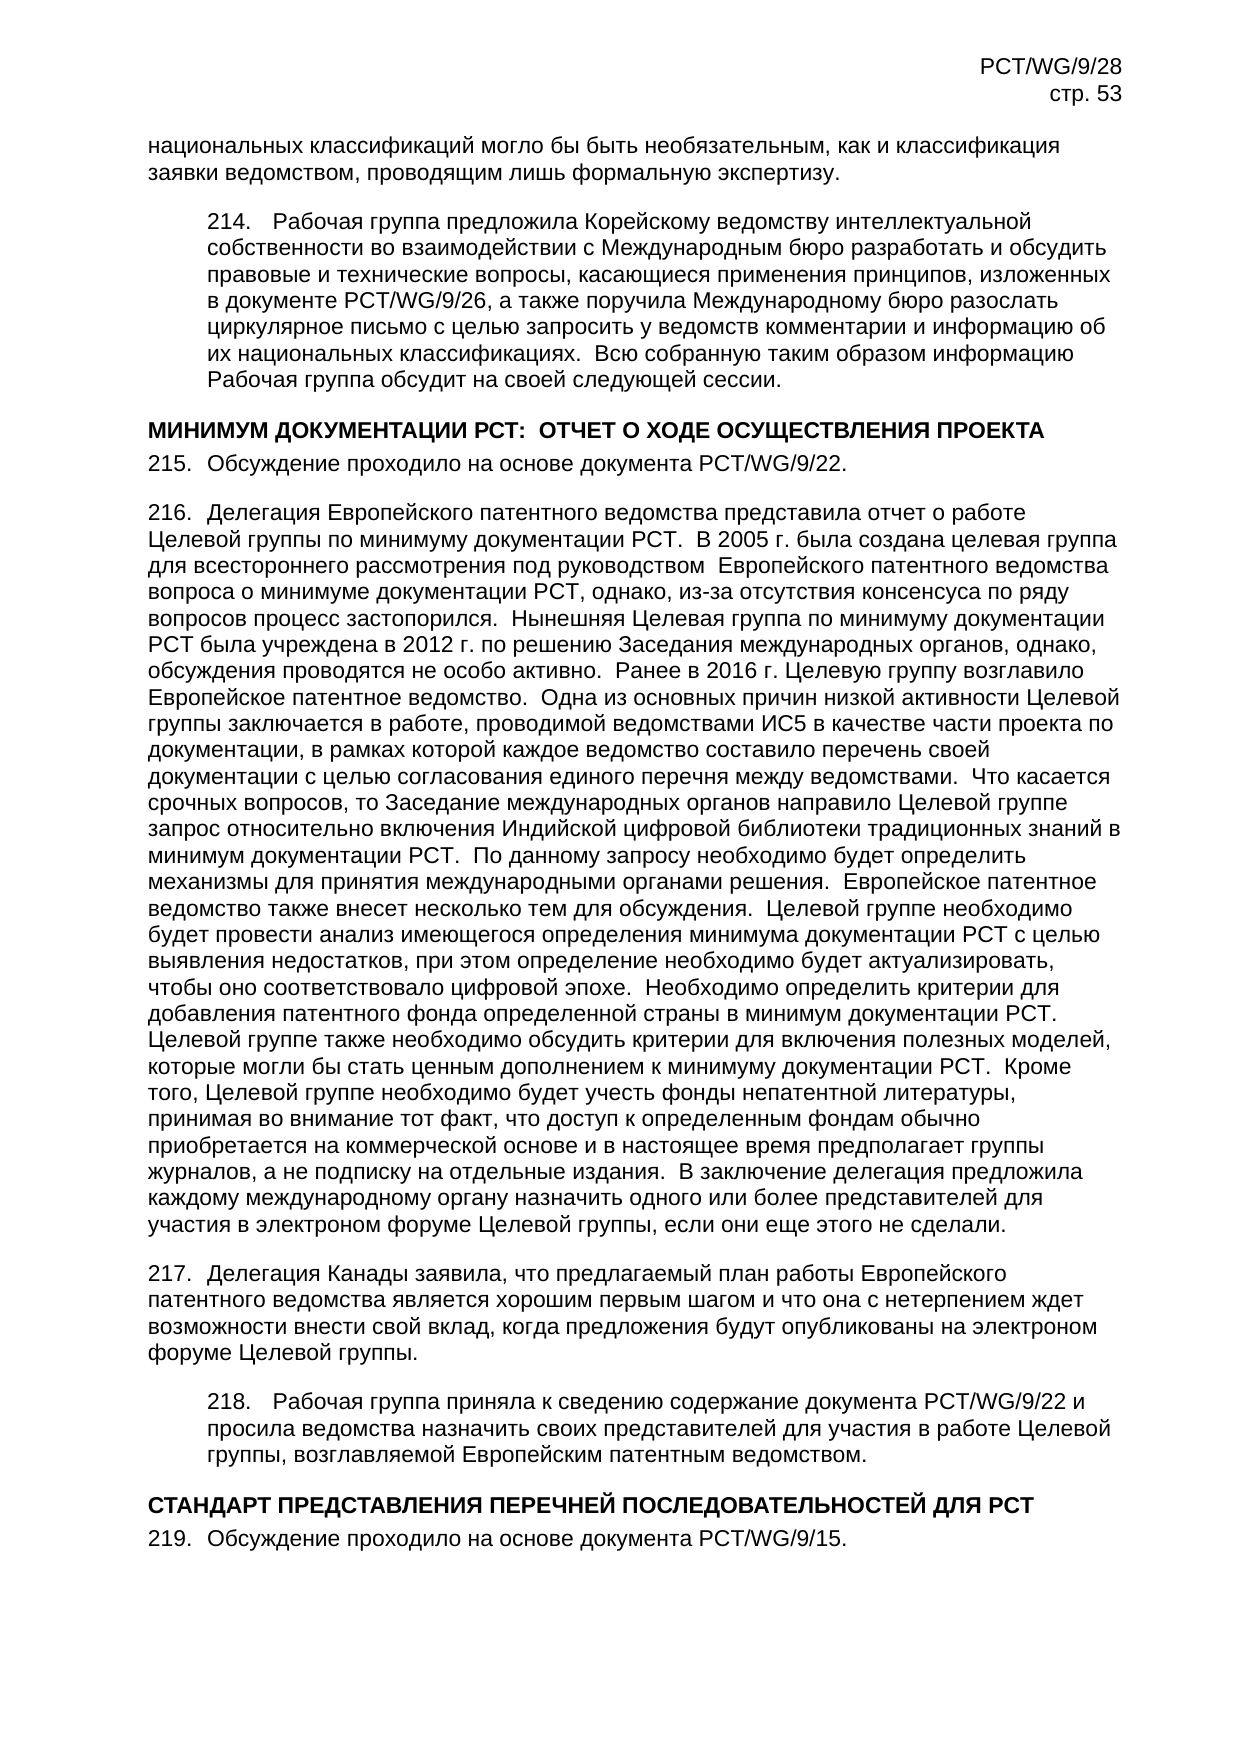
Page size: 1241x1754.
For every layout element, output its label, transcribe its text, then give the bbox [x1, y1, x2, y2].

text Делегация Европейского патентного ведомства представила отчет о работе Целевой группы по минимуму документации PCT. В 2005 г. была создана целевая группа для всестороннего рассмотрения под руководством Европейского патентного ведомства вопроса о минимуме документации РСТ, однако, из-за отсутствия консенсуса по ряду вопросов процесс застопорился. Нынешняя Целевая группа по минимуму документации РСТ была учреждена в 2012 г. по решению Заседания международных органов, однако, обсуждения проводятся не особо активно. Ранее в 2016 г. Целевую группу возглавило Европейское патентное ведомство. Одна из основных причин низкой активности Целевой группы заключается в работе, проводимой ведомствами ИС5 в качестве части проекта по документации, в рамках которой каждое ведомство составило перечень своей документации с целью согласования единого перечня между ведомствами. Что касается срочных вопросов, то Заседание международных органов направило Целевой группе запрос относительно включения Индийской цифровой библиотеки традиционных знаний в минимум документации PCT. По данному запросу необходимо будет определить механизмы для принятия международными органами решения. Европейское патентное ведомство также внесет несколько тем для обсуждения. Целевой группе необходимо будет провести анализ имеющегося определения минимума документации PCT с целью выявления недостатков, при этом определение необходимо будет актуализировать, чтобы оно соответствовало цифровой эпохе. Необходимо определить критерии для добавления патентного фонда определенной страны в минимум документации PCT. Целевой группе также необходимо обсудить критерии для включения полезных моделей, которые могли бы стать ценным дополнением к минимуму документации PCT. Кроме того, Целевой группе необходимо будет учесть фонды непатентной литературы, принимая во внимание тот факт, что доступ к определенным фондам обычно приобретается на коммерческой основе и в настоящее время предполагает группы журналов, а не подписку на отдельные издания. В заключение делегация предложила каждому международному органу назначить одного или более представителей для участия в электроном форуме Целевой группы, если они еще этого не сделали. [148, 499, 1122, 1237]
text Рабочая группа предложила Корейскому ведомству интеллектуальной собственности во взаимодействии с Международным бюро разработать и обсудить правовые и технические вопросы, касающиеся применения принципов, изложенных в документе PCT/WG/9/26, а также поручила Международному бюро разослать циркулярное письмо с целью запросить у ведомств комментарии и информацию об их национальных классификациях. Всю собранную таким образом информацию Рабочая группа обсудит на своей следующей сессии. [207, 208, 1122, 392]
text Рабочая группа приняла к сведению содержание документа PCT/WG/9/22 и просила ведомства назначить своих представителей для участия в работе Целевой группы, возглавляемой Европейским патентным ведомством. [207, 1388, 1122, 1467]
subtitle Минимум документации РСТ: отчет о ходе осуществления проекта [148, 417, 1122, 444]
text Обсуждение проходило на основе документа PCT/WG/9/22. [148, 450, 1122, 476]
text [148, 132, 1122, 185]
text Делегация Канады заявила, что предлагаемый план работы Европейского патентного ведомства является хорошим первым шагом и что она с нетерпением ждет возможности внести свой вклад, когда предложения будут опубликованы на электроном форуме Целевой группы. [148, 1260, 1122, 1365]
text Обсуждение проходило на основе документа PCT/WG/9/15. [148, 1525, 1122, 1551]
subtitle Стандарт представления перечней последовательностей для PCT [148, 1492, 1122, 1519]
